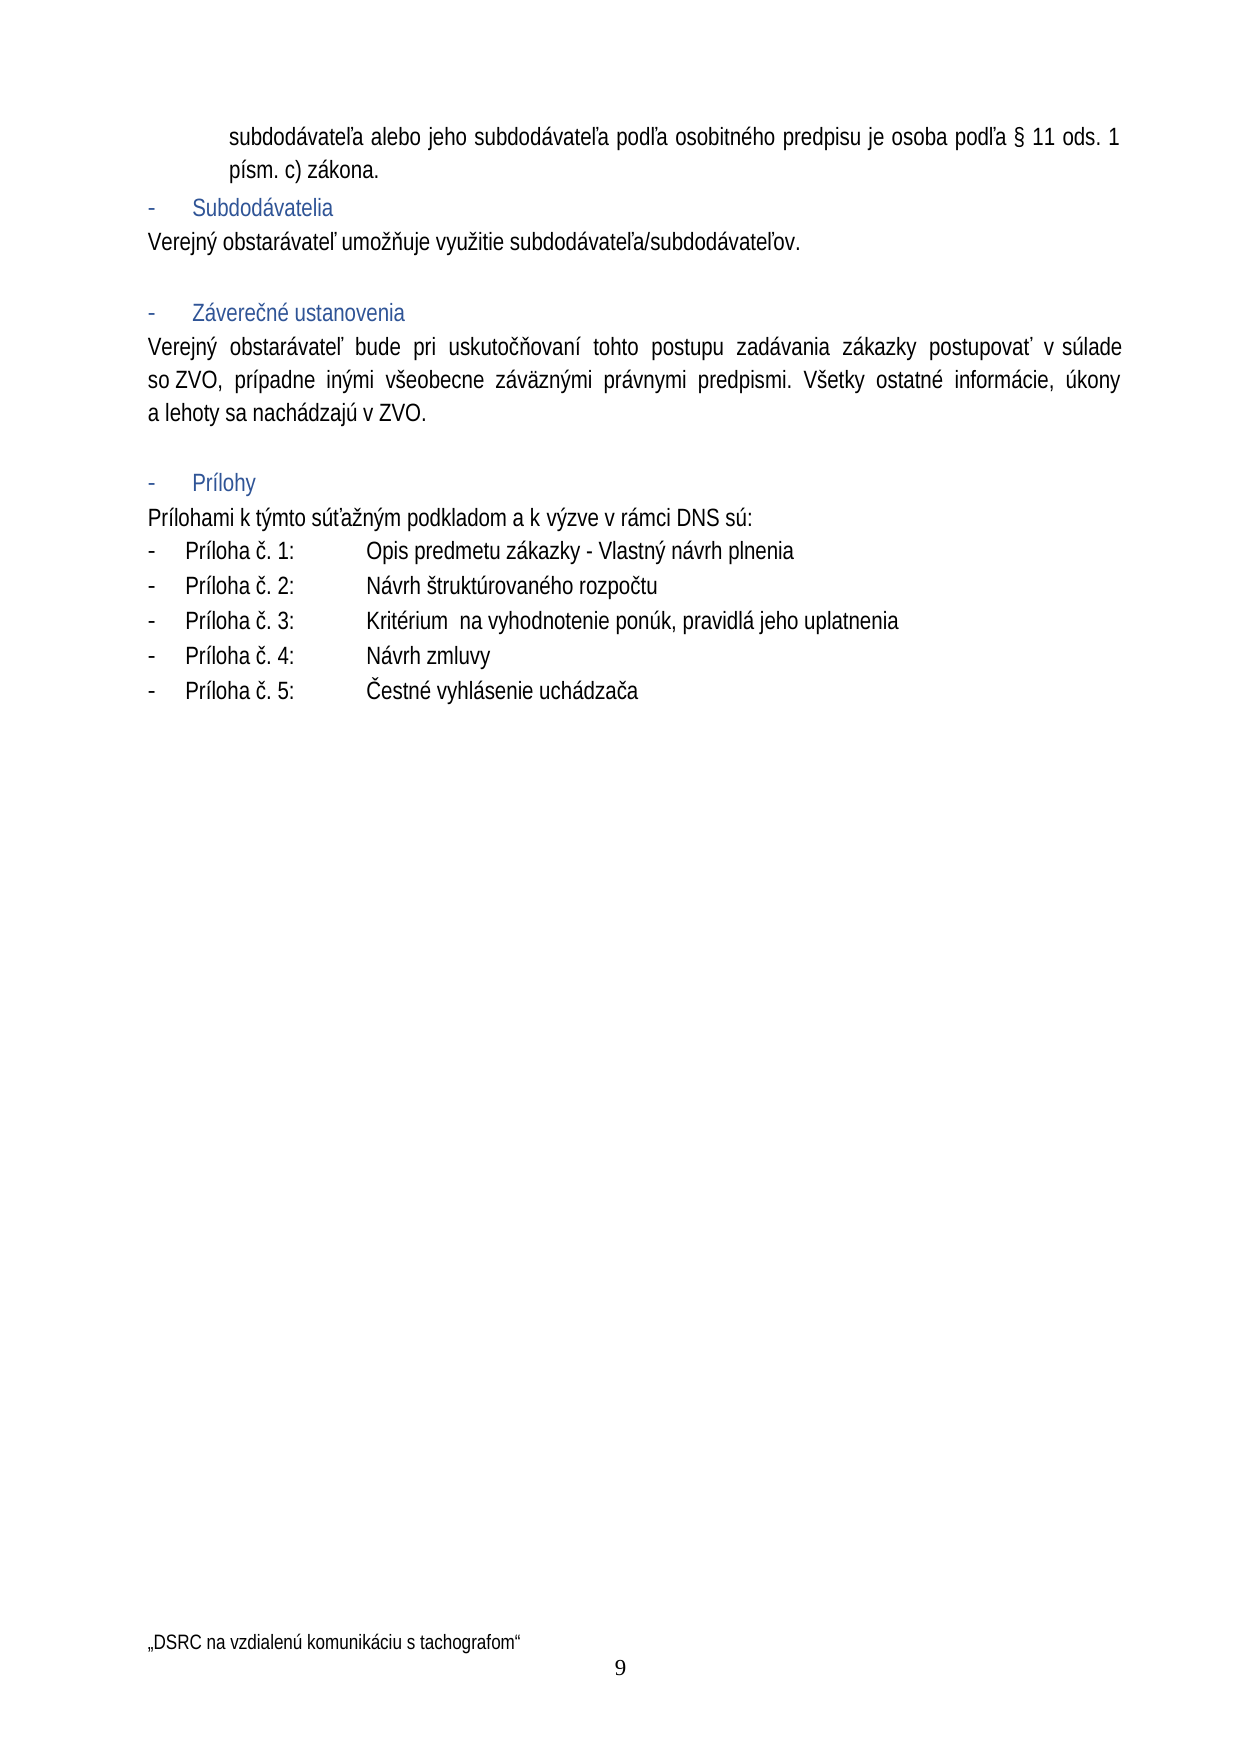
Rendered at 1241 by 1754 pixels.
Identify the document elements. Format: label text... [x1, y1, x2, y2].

subtitle Prílohy [148, 468, 1122, 498]
text Prílohami k týmto súťažným podkladom a k výzve v rámci DNS sú: [148, 503, 1122, 531]
list Príloha č. 5: Čestné vyhlásenie uchádzača [148, 676, 1122, 706]
list Príloha č. 4: Návrh zmluvy [148, 641, 1122, 671]
subtitle Subdodávatelia [148, 192, 1122, 222]
list Príloha č. 3: Kritérium na vyhodnotenie ponúk, pravidlá jeho uplatnenia [148, 606, 1122, 636]
subtitle Záverečné ustanovenia [148, 297, 1122, 327]
list Príloha č. 2: Návrh štruktúrovaného rozpočtu [148, 571, 1122, 601]
list Príloha č. 1: Opis predmetu zákazky - Vlastný návrh plnenia [148, 536, 1122, 566]
text Verejný obstarávateľ bude pri uskutočňovaní tohto postupu zadávania zákazky postupovať v súlade so ZVO, prípadne inými všeobecne záväznými právnymi predpismi. Všetky ostatné informácie, úkony a lehoty sa nachádzajú v ZVO. [148, 332, 1122, 426]
text Verejný obstarávateľ umožňuje využitie subdodávateľa/subdodávateľov. [148, 227, 1122, 255]
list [185, 122, 1122, 183]
